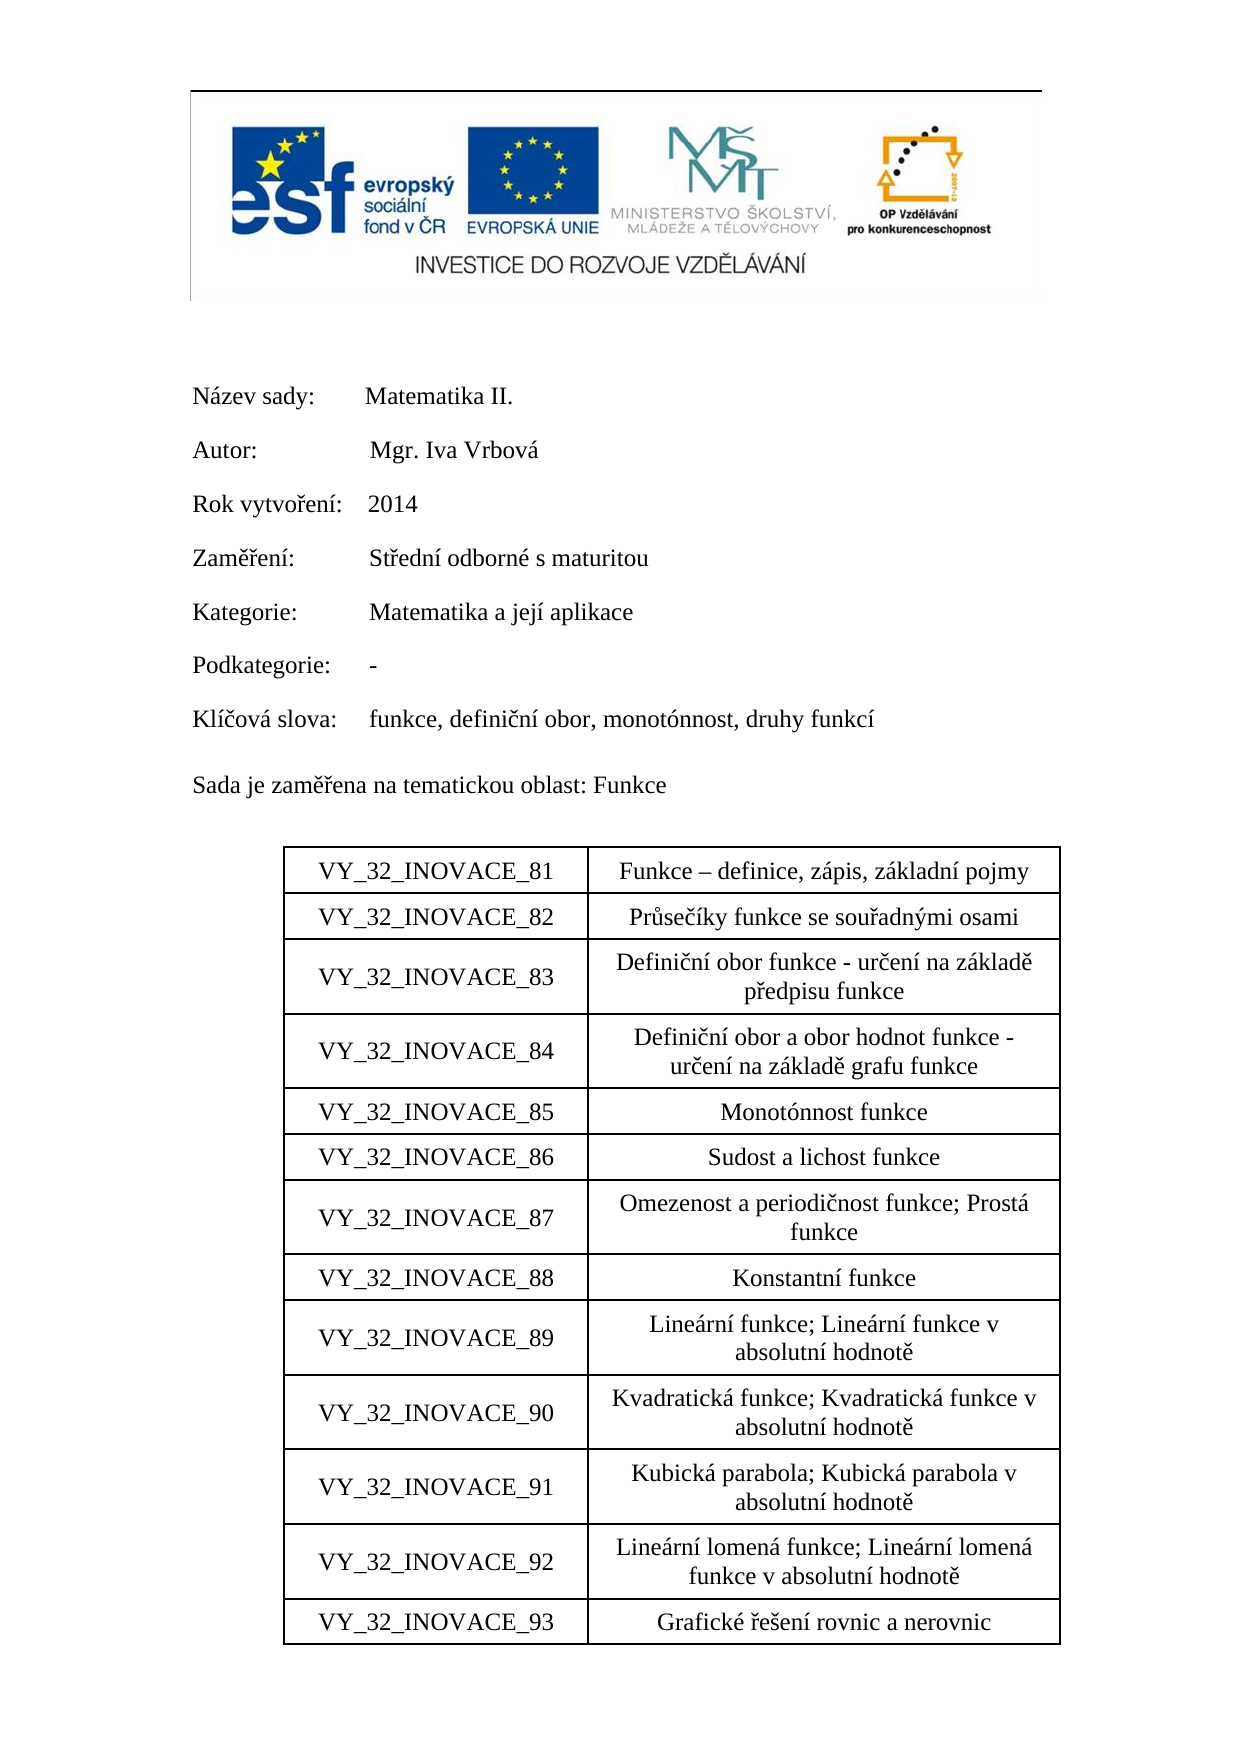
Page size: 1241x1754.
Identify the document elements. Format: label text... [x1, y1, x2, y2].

table_cell Kvadratická funkce; Kvadratická funkce v absolutní hodnotě [589, 1376, 1059, 1448]
text Kategorie: Matematika a její aplikace [192, 597, 1196, 625]
table_cell VY_32_INOVACE_92 [285, 1525, 587, 1597]
text Název sady: Matematika II. [192, 381, 1196, 410]
table_cell Lineární funkce; Lineární funkce v absolutní hodnotě [589, 1301, 1059, 1374]
text Rok vytvoření: 2014 [192, 489, 1196, 518]
picture [189, 90, 1043, 300]
text Sada je zaměřena na tematickou oblast: Funkce [192, 770, 1196, 799]
table_cell VY_32_INOVACE_85 [285, 1089, 587, 1133]
table_cell Grafické řešení rovnic a nerovnic [589, 1600, 1059, 1643]
table_cell Monotónnost funkce [589, 1089, 1059, 1133]
table_cell VY_32_INOVACE_83 [285, 940, 587, 1012]
table_cell VY_32_INOVACE_89 [285, 1301, 587, 1374]
table_cell Lineární lomená funkce; Lineární lomená funkce v absolutní hodnotě [589, 1525, 1059, 1597]
table_cell VY_32_INOVACE_90 [285, 1376, 587, 1448]
text Klíčová slova: funkce, definiční obor, monotónnost, druhy funkcí [192, 704, 1196, 733]
table_cell Průsečíky funkce se souřadnými osami [589, 894, 1059, 938]
table_cell Sudost a lichost funkce [589, 1135, 1059, 1179]
table_cell VY_32_INOVACE_93 [285, 1600, 587, 1643]
table_cell VY_32_INOVACE_84 [285, 1015, 587, 1087]
table_cell VY_32_INOVACE_91 [285, 1450, 587, 1523]
text Zaměření: Střední odborné s maturitou [192, 543, 1196, 571]
text Podkategorie: - [192, 650, 1196, 679]
table_cell Definiční obor funkce - určení na základě předpisu funkce [589, 940, 1059, 1012]
table_cell Kubická parabola; Kubická parabola v absolutní hodnotě [589, 1450, 1059, 1523]
table_header VY_32_INOVACE_81 [285, 848, 587, 892]
table_header Funkce – definice, zápis, základní pojmy [589, 848, 1059, 892]
table_cell Definiční obor a obor hodnot funkce - určení na základě grafu funkce [589, 1015, 1059, 1087]
table_cell VY_32_INOVACE_86 [285, 1135, 587, 1179]
table_cell VY_32_INOVACE_87 [285, 1181, 587, 1253]
table_cell Konstantní funkce [589, 1255, 1059, 1299]
table_cell VY_32_INOVACE_82 [285, 894, 587, 938]
table_cell Omezenost a periodičnost funkce; Prostá funkce [589, 1181, 1059, 1253]
table_cell VY_32_INOVACE_88 [285, 1255, 587, 1299]
text Autor: Mgr. Iva Vrbová [192, 435, 1196, 464]
